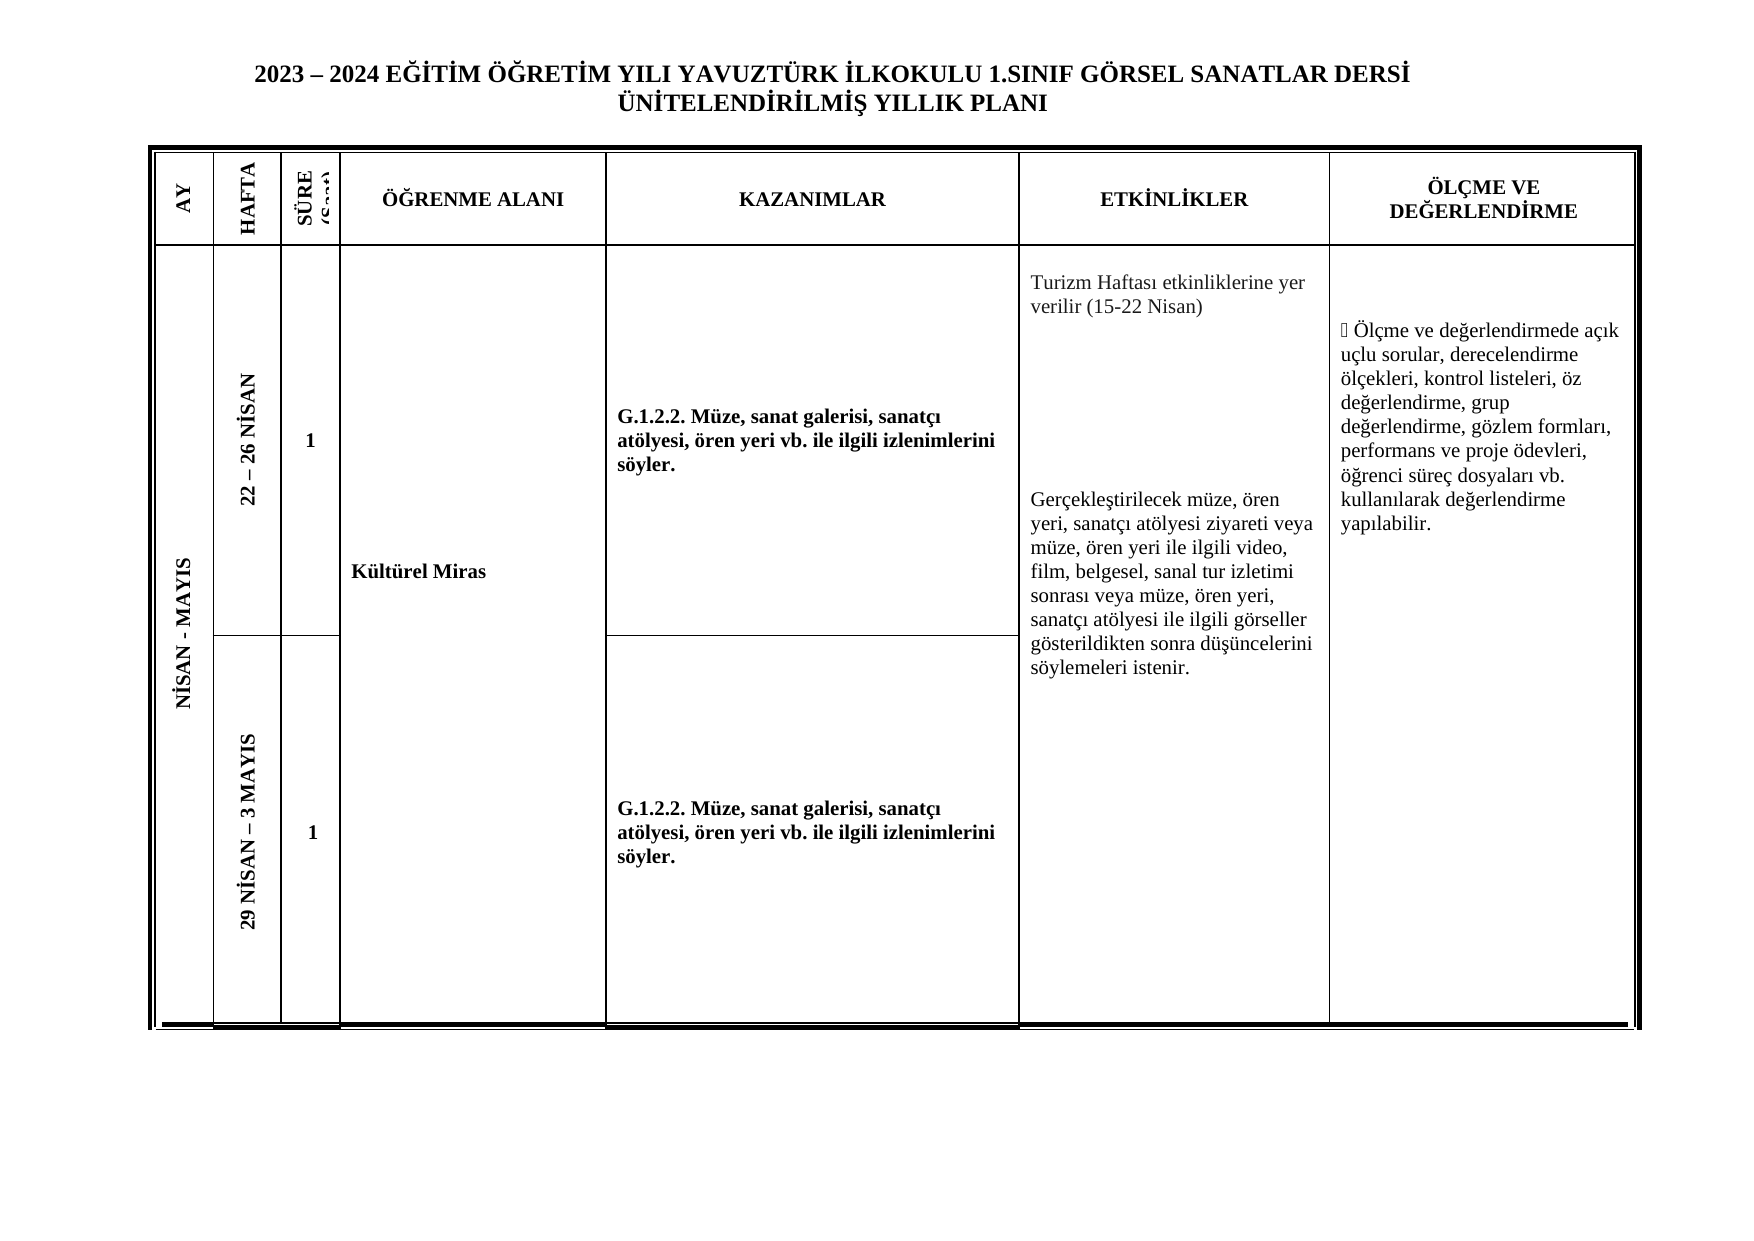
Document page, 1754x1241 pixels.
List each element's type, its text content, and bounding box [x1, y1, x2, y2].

table_header AY [156, 153, 213, 244]
table_cell 22 – 26 NİSAN [214, 246, 280, 635]
table_header SÜRE (Saat) [282, 153, 339, 244]
table_header ETKİNLİKLER [1020, 153, 1329, 244]
table_cell Kültürel Miras [341, 246, 605, 1022]
table_header ÖLÇME VE DEĞERLENDİRME [1330, 153, 1634, 244]
table_header KAZANIMLAR [607, 153, 1018, 244]
table_cell 1 [282, 246, 339, 635]
table_cell G.1.2.2. Müze, sanat galerisi, sanatçı atölyesi, ören yeri vb. ile ilgili izlenimlerini söyler. [607, 246, 1018, 635]
table_cell Turizm Haftası etkinliklerine yer verilir (15-22 Nisan) Gerçekleştirilecek müze, ören yeri, sanatçı atölyesi ziyareti veya müze, ören yeri ile ilgili video, film, belgesel, sanal tur izletimi sonrası veya müze, ören yeri, sanatçı atölyesi ile ilgili görseller gösterildikten sonra düşüncelerini söylemeleri istenir. [1020, 246, 1329, 1022]
table_cell NİSAN - MAYIS [156, 246, 213, 1022]
table_cell 1 [282, 636, 339, 1022]
table_header HAFTA [214, 153, 280, 244]
table_cell 29 NİSAN – 3 MAYIS [214, 636, 280, 1022]
table_header ÖĞRENME ALANI [341, 153, 605, 244]
table_cell G.1.2.2. Müze, sanat galerisi, sanatçı atölyesi, ören yeri vb. ile ilgili izlenimlerini söyler. [607, 636, 1018, 1022]
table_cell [1330, 246, 1634, 1022]
